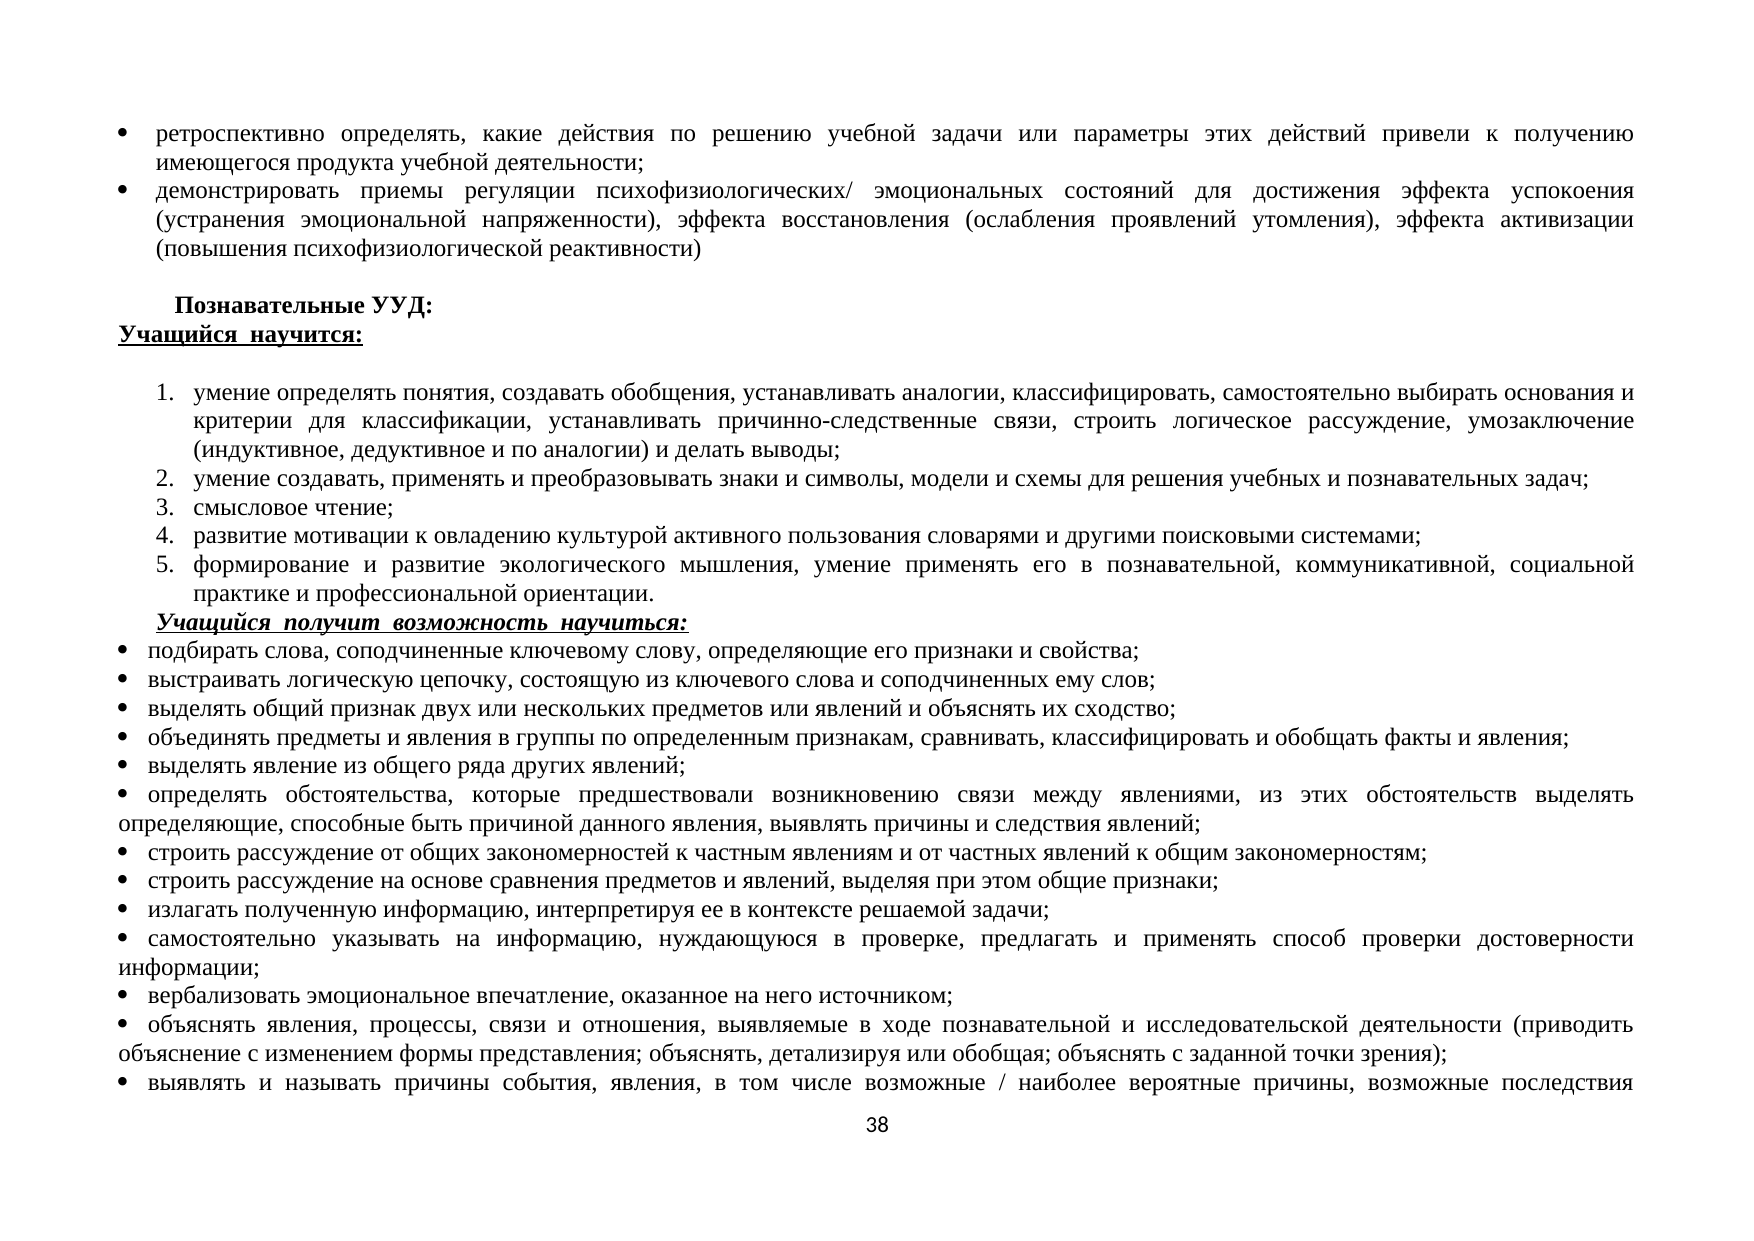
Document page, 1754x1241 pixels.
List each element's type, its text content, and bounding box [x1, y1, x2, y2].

list выстраивать логическую цепочку, состоящую из ключевого слова и соподчиненных ему слов; [118, 664, 1636, 693]
list ретроспективно определять, какие действия по решению учебной задачи или параметры этих действий привели к получению имеющегося продукта учебной деятельности; [118, 118, 1636, 176]
list умение определять понятия, создавать обобщения, устанавливать аналогии, классифицировать, самостоятельно выбирать основания и критерии для классификации, устанавливать причинно-следственные связи, строить логическое рассуждение, умозаключение (индуктивное, дедуктивное и по аналогии) и делать выводы; [156, 377, 1636, 463]
list формирование и развитие экологического мышления, умение применять его в познавательной, коммуникативной, социальной практике и профессиональной ориентации. [156, 549, 1636, 607]
list объяснять явления, процессы, связи и отношения, выявляемые в ходе познавательной и исследовательской деятельности (приводить объяснение с изменением формы представления; объяснять, детализируя или обобщая; объяснять с заданной точки зрения); [118, 1009, 1636, 1067]
list подбирать слова, соподчиненные ключевому слову, определяющие его признаки и свойства; [118, 636, 1636, 664]
list умение создавать, применять и преобразовывать знаки и символы, модели и схемы для решения учебных и познавательных задач; [156, 463, 1636, 492]
list строить рассуждение от общих закономерностей к частным явлениям и от частных явлений к общим закономерностям; [118, 837, 1636, 866]
list самостоятельно указывать на информацию, нуждающуюся в проверке, предлагать и применять способ проверки достоверности информации; [118, 923, 1636, 981]
list излагать полученную информацию, интерпретируя ее в контексте решаемой задачи; [118, 894, 1636, 923]
list смысловое чтение; [156, 492, 1636, 521]
text Учащийся получит возможность научиться: [156, 607, 1636, 636]
text Познавательные УУД: [118, 291, 1636, 319]
list определять обстоятельства, которые предшествовали возникновению связи между явлениями, из этих обстоятельств выделять определяющие, способные быть причиной данного явления, выявлять причины и следствия явлений; [118, 779, 1636, 837]
list демонстрировать приемы регуляции психофизиологических/ эмоциональных состояний для достижения эффекта успокоения (устранения эмоциональной напряженности), эффекта восстановления (ослабления проявлений утомления), эффекта активизации (повышения психофизиологической реактивности) [118, 176, 1636, 262]
list объединять предметы и явления в группы по определенным признакам, сравнивать, классифицировать и обобщать факты и явления; [118, 722, 1636, 751]
list вербализовать эмоциональное впечатление, оказанное на него источником; [118, 981, 1636, 1009]
list строить рассуждение на основе сравнения предметов и явлений, выделяя при этом общие признаки; [118, 866, 1636, 894]
text Учащийся научится: [118, 319, 1636, 348]
list выделять явление из общего ряда других явлений; [118, 751, 1636, 779]
list развитие мотивации к овладению культурой активного пользования словарями и другими поисковыми системами; [156, 521, 1636, 549]
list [118, 1067, 1636, 1096]
list выделять общий признак двух или нескольких предметов или явлений и объяснять их сходство; [118, 693, 1636, 722]
